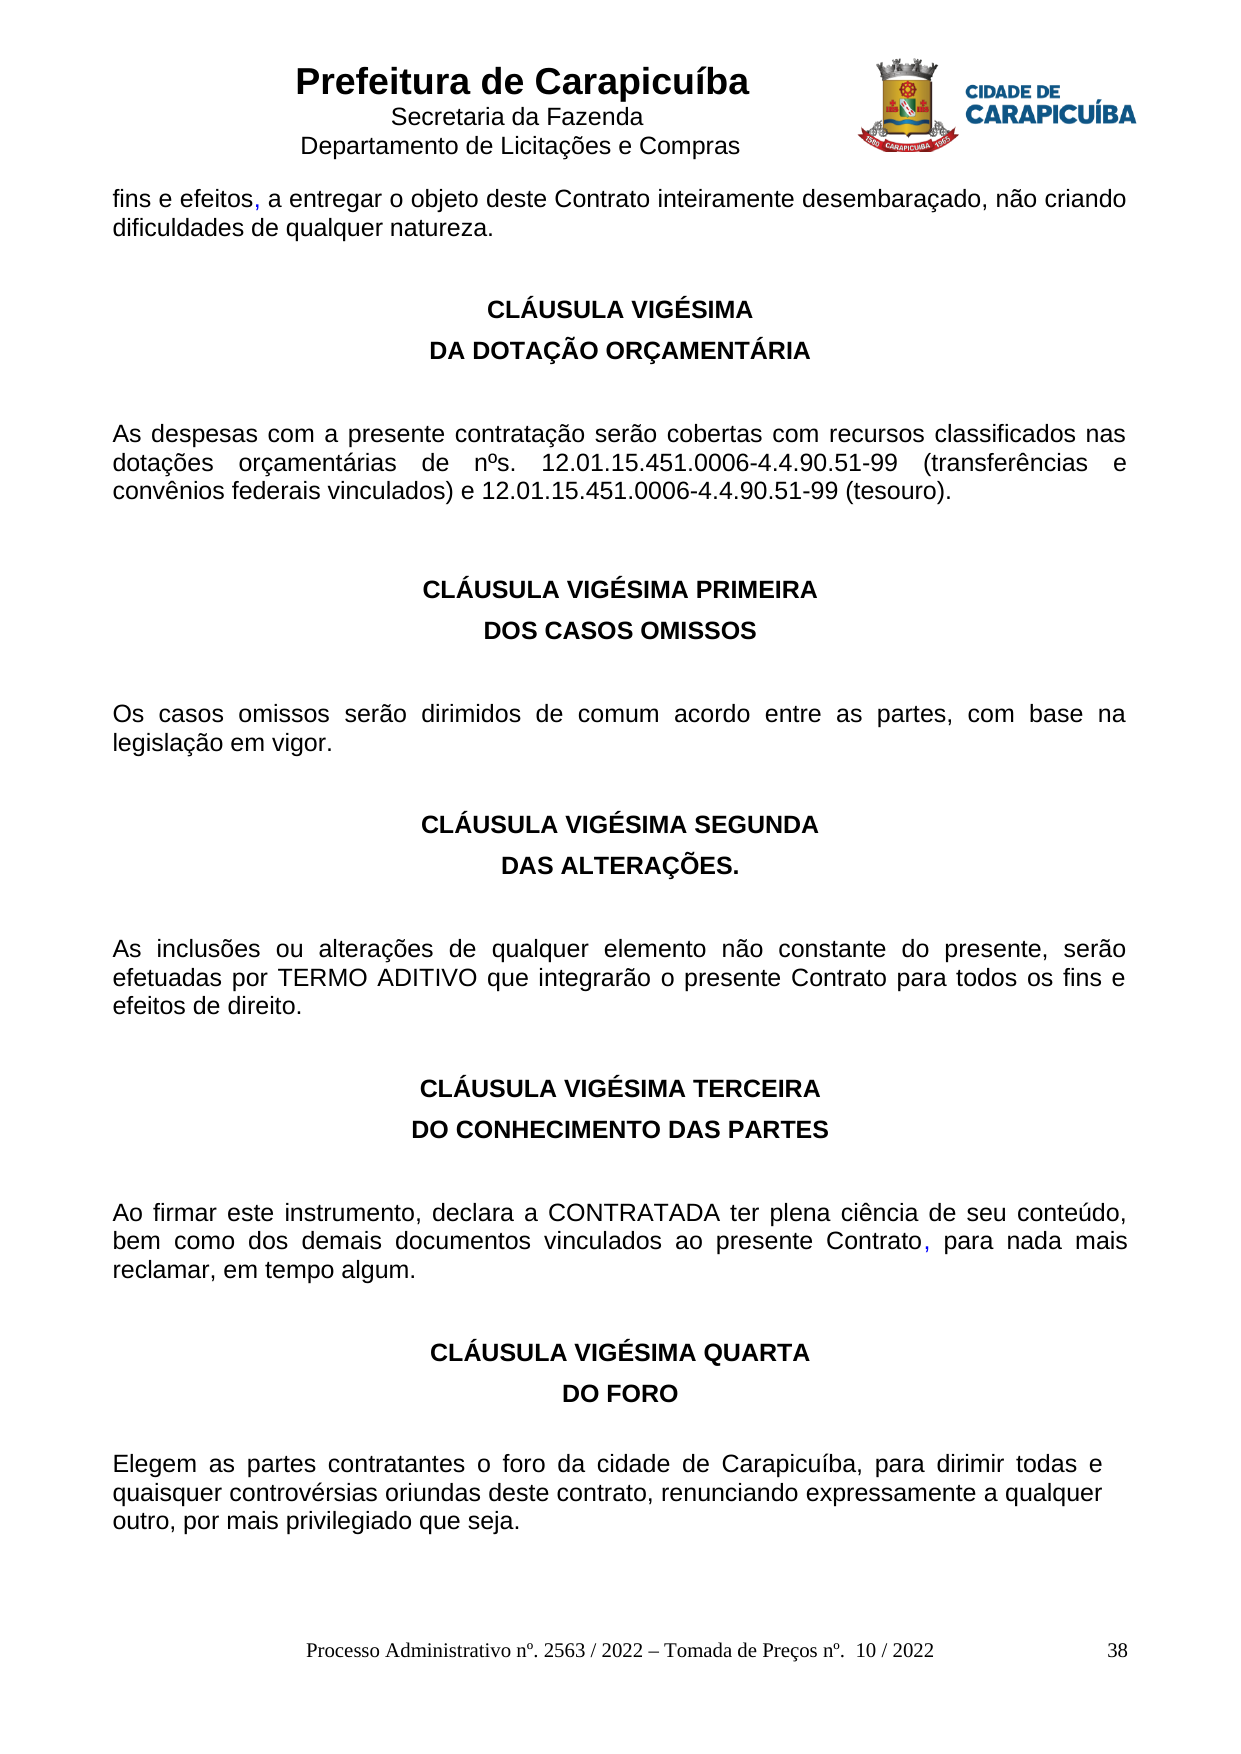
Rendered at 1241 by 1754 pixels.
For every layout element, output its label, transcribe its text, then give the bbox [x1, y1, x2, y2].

text DO FORO [112, 1379, 1128, 1407]
text DAS ALTERAÇÕES. [112, 851, 1128, 880]
text CLÁUSULA VIGÉSIMA [112, 295, 1128, 324]
picture [857, 57, 1139, 152]
text Os casos omissos serão dirimidos de comum acordo entre as partes, com base na legislação em vigor. [112, 699, 1128, 756]
text DO CONHECIMENTO DAS PARTES [112, 1115, 1128, 1144]
text DOS CASOS OMISSOS [112, 616, 1128, 645]
text CLÁUSULA VIGÉSIMA QUARTA [112, 1337, 1128, 1366]
text CLÁUSULA VIGÉSIMA SEGUNDA [112, 810, 1128, 839]
text Ao firmar este instrumento, declara a CONTRATADA ter plena ciência de seu conteúdo, bem como dos demais documentos vinculados ao presente Contrato, para nada mais reclamar, em tempo algum. [112, 1197, 1128, 1284]
text CLÁUSULA VIGÉSIMA PRIMEIRA [112, 575, 1128, 604]
text As despesas com a presente contratação serão cobertas com recursos classificados nas dotações orçamentárias de nºs. 12.01.15.451.0006-4.4.90.51-99 (transferências e convênios federais vinculados) e 12.01.15.451.0006-4.4.90.51-99 (tesouro). [112, 419, 1128, 505]
text Elegem as partes contratantes o foro da cidade de Carapicuíba, para dirimir todas e quaisquer controvérsias oriundas deste contrato, renunciando expressamente a qualquer outro, por mais privilegiado que seja. [112, 1449, 1104, 1535]
text CLÁUSULA VIGÉSIMA TERCEIRA [112, 1074, 1128, 1102]
text As inclusões ou alterações de qualquer elemento não constante do presente, serão efetuadas por TERMO ADITIVO que integrarão o presente Contrato para todos os fins e efeitos de direito. [112, 934, 1128, 1020]
text DA DOTAÇÃO ORÇAMENTÁRIA [112, 336, 1128, 365]
